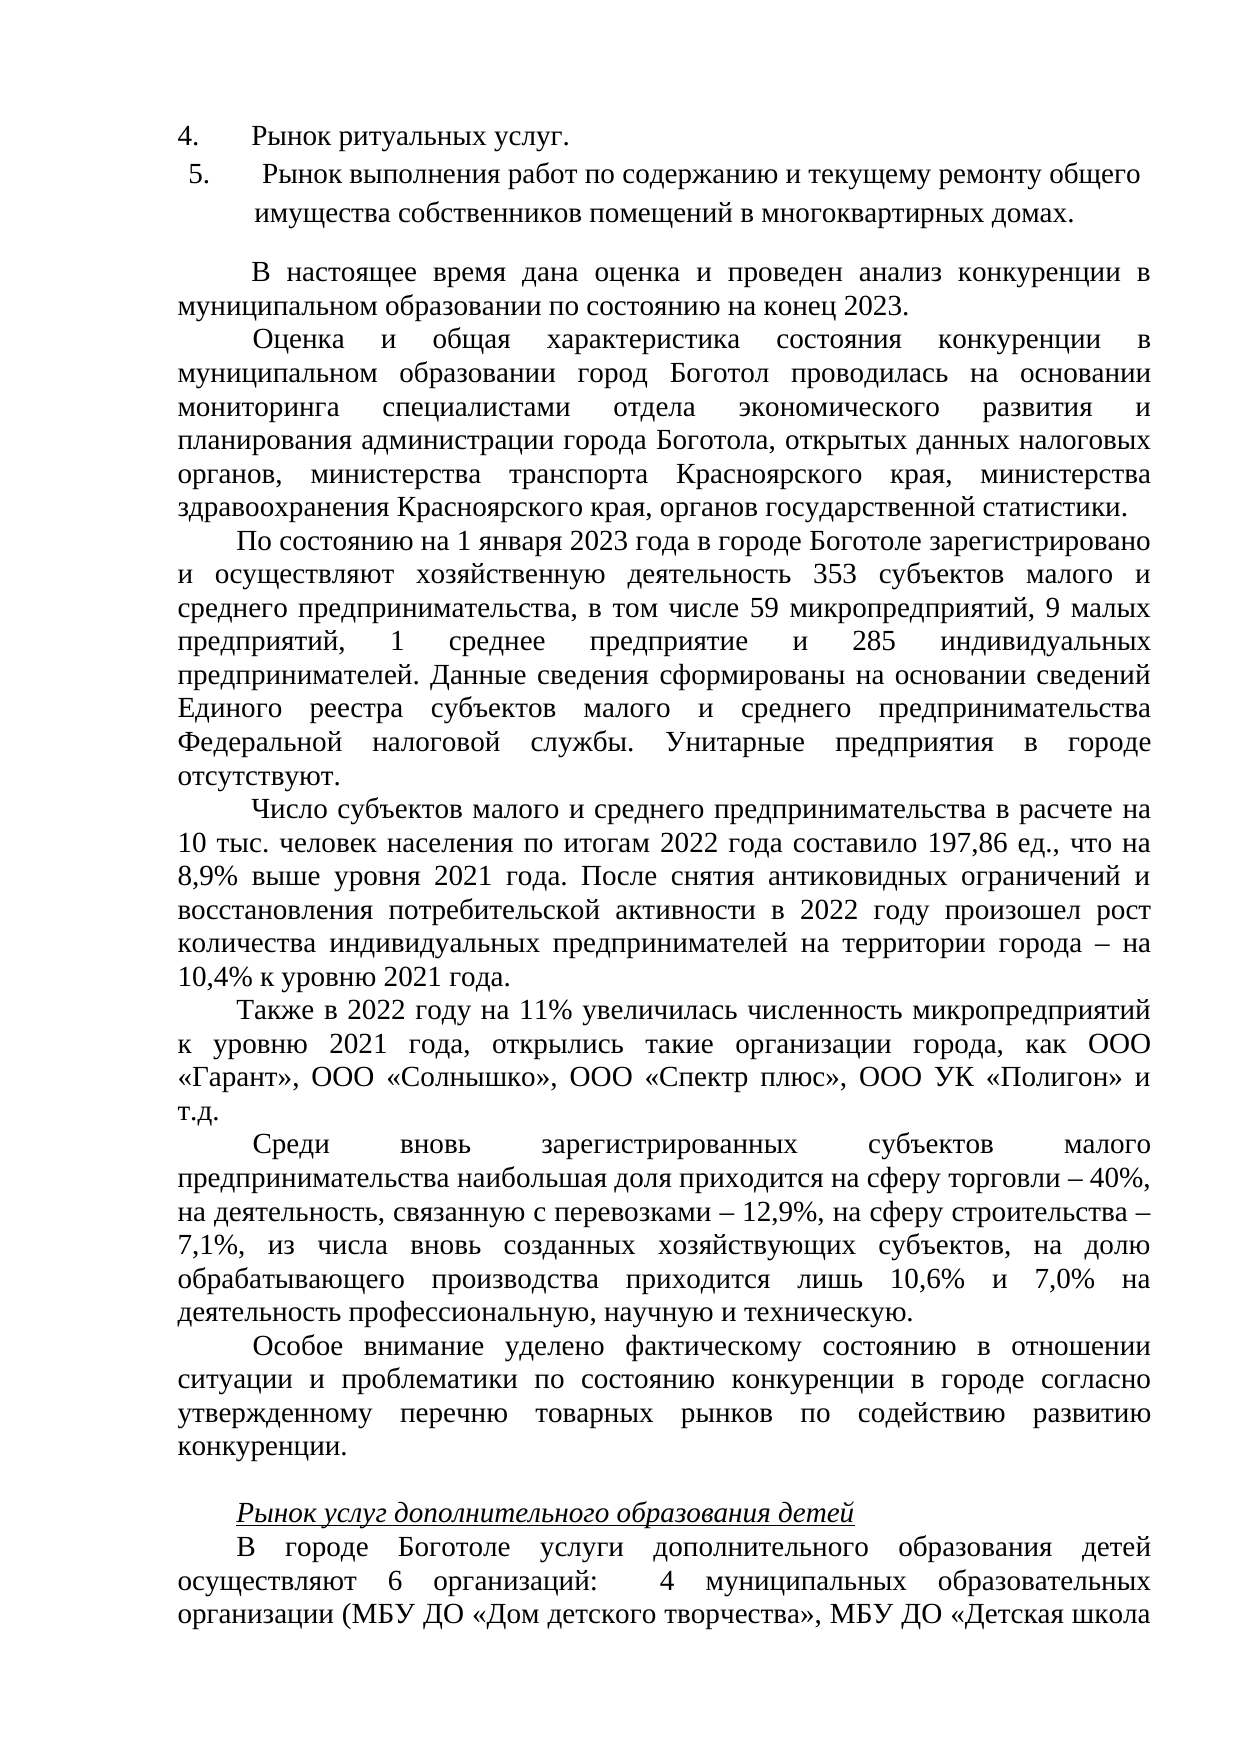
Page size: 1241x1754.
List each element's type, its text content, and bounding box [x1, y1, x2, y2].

text Особое внимание уделено фактическому состоянию в отношении ситуации и проблематики по состоянию конкуренции в городе согласно утвержденному перечню товарных рынков по содействию развитию конкуренции. [177, 1328, 1152, 1462]
text По состоянию на 1 января 2023 года в городе Боготоле зарегистрировано и осуществляют хозяйственную деятельность 353 субъектов малого и среднего предпринимательства, в том числе 59 микропредприятий, 9 малых предприятий, 1 среднее предприятие и 285 индивидуальных предпринимателей. Данные сведения сформированы на основании сведений Единого реестра субъектов малого и среднего предпринимательства Федеральной налоговой службы. Унитарные предприятия в городе отсутствуют. [177, 523, 1152, 791]
text Число субъектов малого и среднего предпринимательства в расчете на 10 тыс. человек населения по итогам 2022 года составило 197,86 ед., что на 8,9% выше уровня 2021 года. После снятия антиковидных ограничений и восстановления потребительской активности в 2022 году произошел рост количества индивидуальных предпринимателей на территории города – на 10,4% к уровню 2021 года. [177, 791, 1152, 992]
text Среди вновь зарегистрированных субъектов малого предпринимательства наибольшая доля приходится на сферу торговли – 40%, на деятельность, связанную с перевозками – 12,9%, на сферу строительства – 7,1%, из числа вновь созданных хозяйствующих субъектов, на долю обрабатывающего производства приходится лишь 10,6% и 7,0% на деятельность профессиональную, научную и техническую. [177, 1127, 1152, 1328]
list Рынок ритуальных услуг. [177, 118, 1152, 152]
text Также в 2022 году на 11% увеличилась численность микропредприятий к уровню 2021 года, открылись такие организации города, как ООО «Гарант», ООО «Солнышко», ООО «Спектр плюс», ООО УК «Полигон» и т.д. [177, 992, 1152, 1127]
text Оценка и общая характеристика состояния конкуренции в муниципальном образовании город Боготол проводилась на основании мониторинга специалистами отдела экономического развития и планирования администрации города Боготола, открытых данных налоговых органов, министерства транспорта Красноярского края, министерства здравоохранения Красноярского края, органов государственной статистики. [177, 322, 1152, 523]
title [177, 1529, 1152, 1630]
title Рынок услуг дополнительного образования детей [236, 1496, 1152, 1529]
list Рынок выполнения работ по содержанию и текущему ремонту общего имущества собственников помещений в многоквартирных домах. [177, 157, 1152, 229]
text В настоящее время дана оценка и проведен анализ конкуренции в муниципальном образовании по состоянию на конец 2023. [177, 254, 1152, 322]
